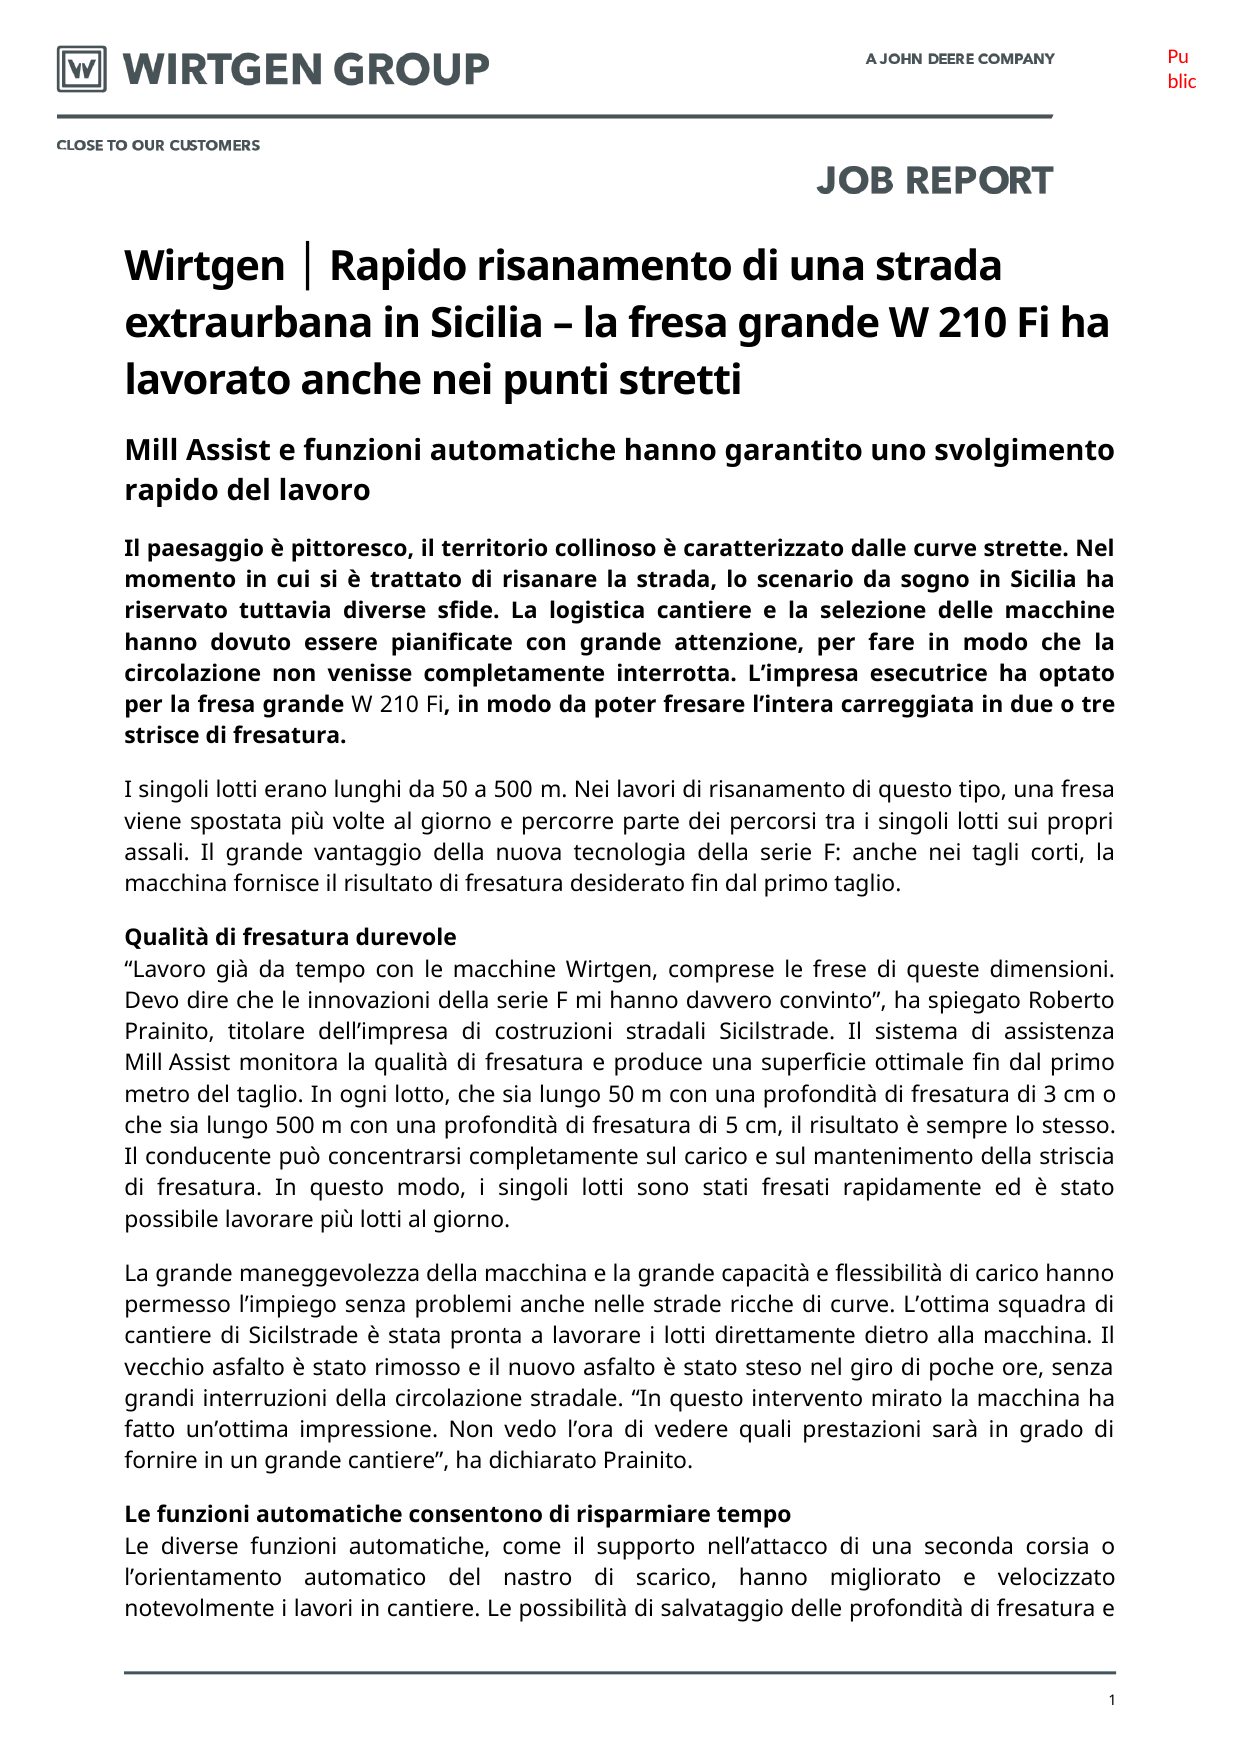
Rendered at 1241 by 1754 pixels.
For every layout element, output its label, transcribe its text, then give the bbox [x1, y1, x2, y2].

text La grande maneggevolezza della macchina e la grande capacità e flessibilità di carico hanno permesso l’impiego senza problemi anche nelle strade ricche di curve. L’ottima squadra di cantiere di Sicilstrade è stata pronta a lavorare i lotti direttamente dietro alla macchina. Il vecchio asfalto è stato rimosso e il nuovo asfalto è stato steso nel giro di poche ore, senza grandi interruzioni della circolazione stradale. “In questo intervento mirato la macchina ha fatto un’ottima impressione. Non vedo l’ora di vedere quali prestazioni sarà in grado di fornire in un grande cantiere”, ha dichiarato Prainito. [124, 1257, 1116, 1476]
text “Lavoro già da tempo con le macchine Wirtgen, comprese le frese di queste dimensioni. Devo dire che le innovazioni della serie F mi hanno davvero convinto”, ha spiegato Roberto Prainito, titolare dell’impresa di costruzioni stradali Sicilstrade. Il sistema di assistenza Mill Assist monitora la qualità di fresatura e produce una superficie ottimale fin dal primo metro del taglio. In ogni lotto, che sia lungo 50 m con una profondità di fresatura di 3 cm o che sia lungo 500 m con una profondità di fresatura di 5 cm, il risultato è sempre lo stesso. Il conducente può concentrarsi completamente sul carico e sul mantenimento della striscia di fresatura. In questo modo, i singoli lotti sono stati fresati rapidamente ed è stato possibile lavorare più lotti al giorno. [124, 953, 1116, 1234]
picture [53, 45, 1062, 196]
text I singoli lotti erano lunghi da 50 a 500 m. Nei lavori di risanamento di questo tipo, una fresa viene spostata più volte al giorno e percorre parte dei percorsi tra i singoli lotti sui propri assali. Il grande vantaggio della nuova tecnologia della serie F: anche nei tagli corti, la macchina fornisce il risultato di fresatura desiderato fin dal primo taglio. [124, 773, 1116, 898]
text Wirtgen │ Rapido risanamento di una strada extraurbana in Sicilia – la fresa grande W 210 Fi ha lavorato anche nei punti stretti [124, 236, 1116, 407]
text Il paesaggio è pittoresco, il territorio collinoso è caratterizzato dalle curve strette. Nel momento in cui si è trattato di risanare la strada, lo scenario da sogno in Sicilia ha riservato tuttavia diverse sfide. La logistica cantiere e la selezione delle macchine hanno dovuto essere pianificate con grande attenzione, per fare in modo che la circolazione non venisse completamente interrotta. L’impresa esecutrice ha optato per la fresa grande W 210 Fi, in modo da poter fresare l’intera carreggiata in due o tre strisce di fresatura. [124, 532, 1116, 751]
text Mill Assist e funzioni automatiche hanno garantito uno svolgimento rapido del lavoro [124, 429, 1116, 509]
text Le funzioni automatiche consentono di risparmiare tempo [124, 1498, 1116, 1530]
text Qualità di fresatura durevole [124, 921, 1116, 953]
